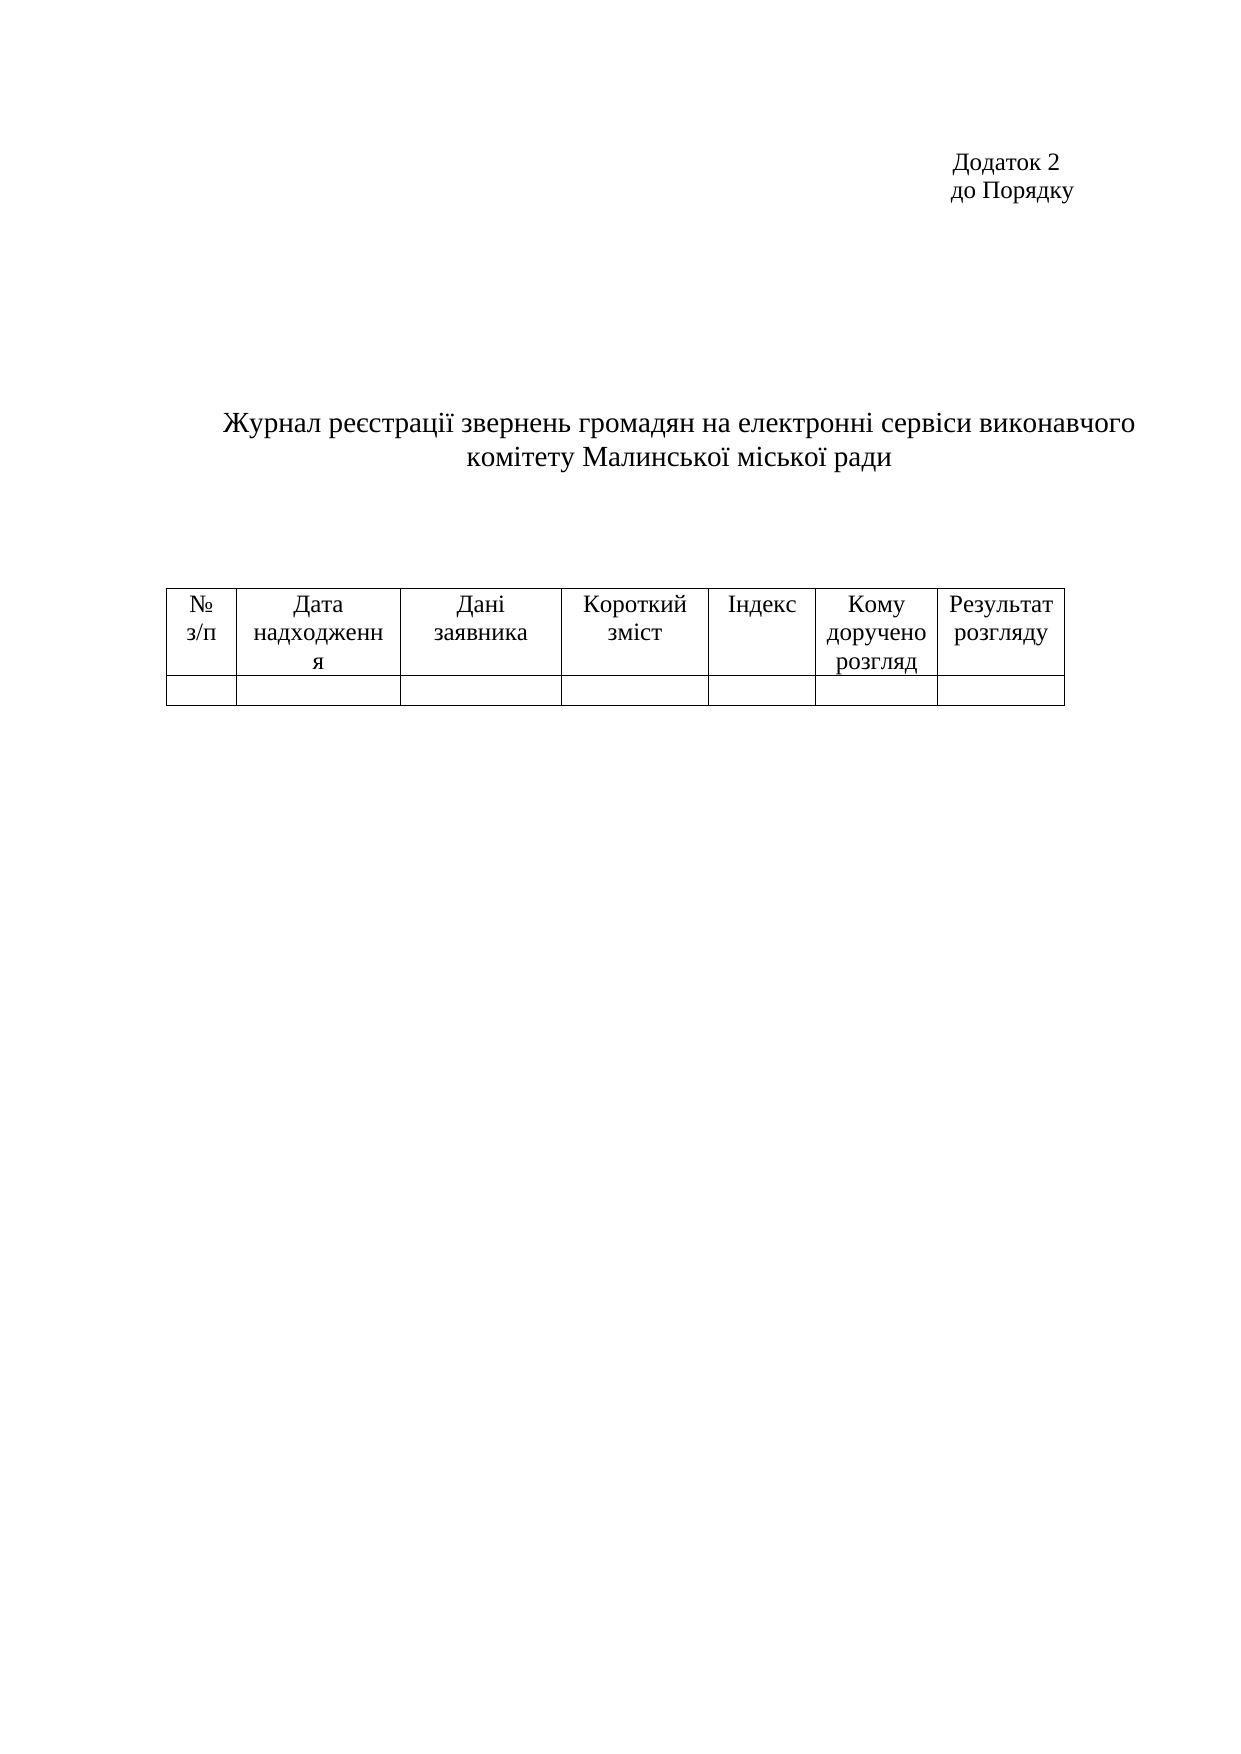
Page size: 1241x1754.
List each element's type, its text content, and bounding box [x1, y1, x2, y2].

table_header Індекс [709, 589, 815, 675]
table_cell [816, 676, 937, 705]
table_header Результат розгляду [938, 589, 1064, 675]
table_header Дата надходження [237, 589, 400, 675]
table_cell [237, 676, 400, 705]
table_header Короткий зміст [562, 589, 708, 675]
table_header № з/п [167, 589, 236, 675]
table_cell [938, 676, 1064, 705]
table_header Кому доручено розгляд [816, 589, 937, 675]
text Додаток 2 [177, 147, 1181, 176]
table_cell [562, 676, 708, 705]
text до Порядку [177, 176, 1181, 204]
table_cell [167, 676, 236, 705]
table_cell [401, 676, 561, 705]
table_header Дані заявника [401, 589, 561, 675]
text Журнал реєстрації звернень громадян на електронні сервіси виконавчого комітету Малинської міської ради [177, 406, 1181, 473]
table_cell [709, 676, 815, 705]
